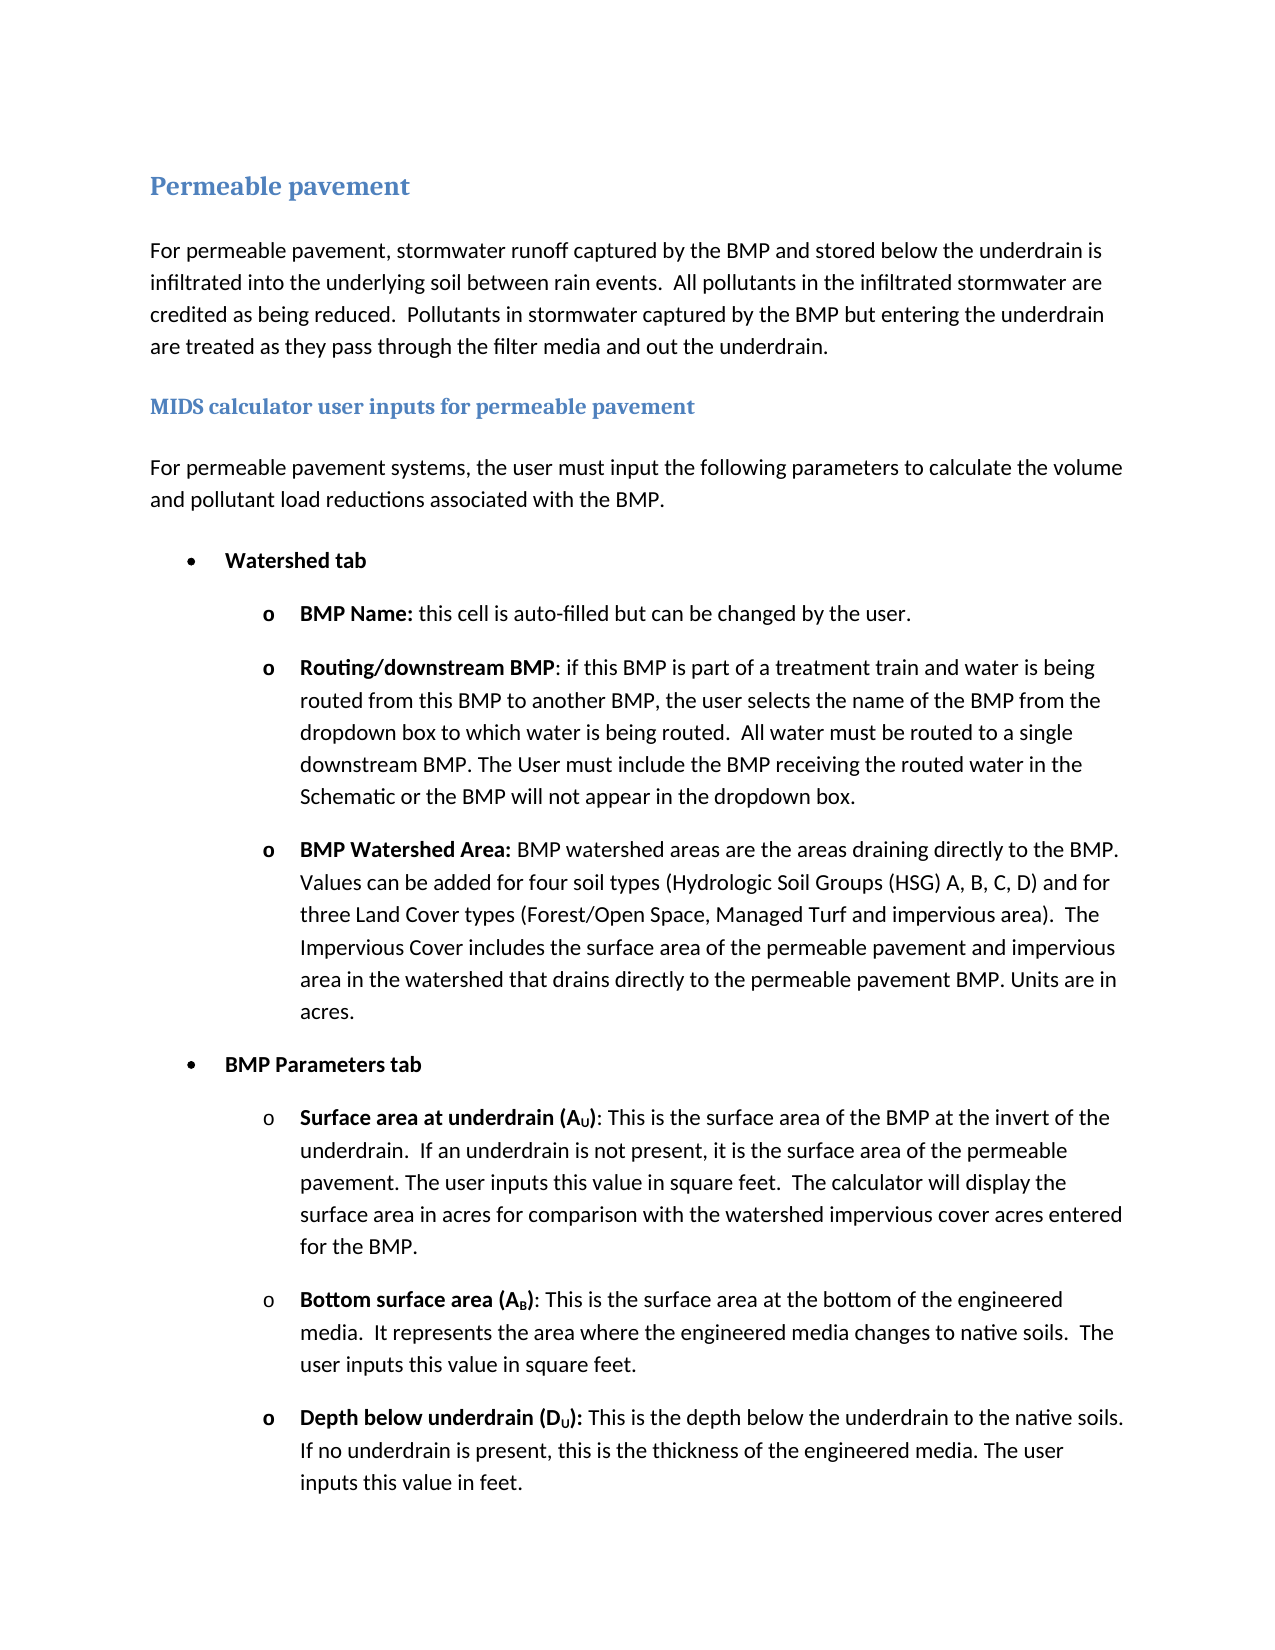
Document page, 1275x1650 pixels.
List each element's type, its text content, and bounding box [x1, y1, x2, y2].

text For permeable pavement systems, the user must input the following parameters to calculate the volume and pollutant load reductions associated with the BMP. [150, 453, 1125, 513]
list BMP Name: this cell is auto-filled but can be changed by the user. [262, 599, 1125, 628]
subtitle MIDS calculator user inputs for permeable pavement [150, 394, 1125, 420]
list BMP Parameters tab [187, 1050, 1125, 1078]
subtitle Permeable pavement [150, 171, 1125, 202]
list Depth below underdrain (DU): This is the depth below the underdrain to the native soils. If no underdrain is present, this is the thickness of the engineered media. The user inputs this value in feet. [262, 1403, 1125, 1496]
list Watershed tab [187, 547, 1125, 574]
list Bottom surface area (AB): This is the surface area at the bottom of the engineered media. It represents the area where the engineered media changes to native soils. The user inputs this value in square feet. [262, 1285, 1125, 1378]
list Surface area at underdrain (AU): This is the surface area of the BMP at the invert of the underdrain. If an underdrain is not present, it is the surface area of the permeable pavement. The user inputs this value in square feet. The calculator will display the surface area in acres for comparison with the watershed impervious cover acres entered for the BMP. [262, 1103, 1125, 1260]
list Routing/downstream BMP: if this BMP is part of a treatment train and water is being routed from this BMP to another BMP, the user selects the name of the BMP from the dropdown box to which water is being routed. All water must be routed to a single downstream BMP. The User must include the BMP receiving the routed water in the Schematic or the BMP will not appear in the dropdown box. [262, 653, 1125, 811]
list BMP Watershed Area: BMP watershed areas are the areas draining directly to the BMP. Values can be added for four soil types (Hydrologic Soil Groups (HSG) A, B, C, D) and for three Land Cover types (Forest/Open Space, Managed Turf and impervious area). The Impervious Cover includes the surface area of the permeable pavement and impervious area in the watershed that drains directly to the permeable pavement BMP. Units are in acres. [262, 836, 1125, 1025]
text For permeable pavement, stormwater runoff captured by the BMP and stored below the underdrain is infiltrated into the underlying soil between rain events. All pollutants in the infiltrated stormwater are credited as being reduced. Pollutants in stormwater captured by the BMP but entering the underdrain are treated as they pass through the filter media and out the underdrain. [150, 236, 1125, 360]
